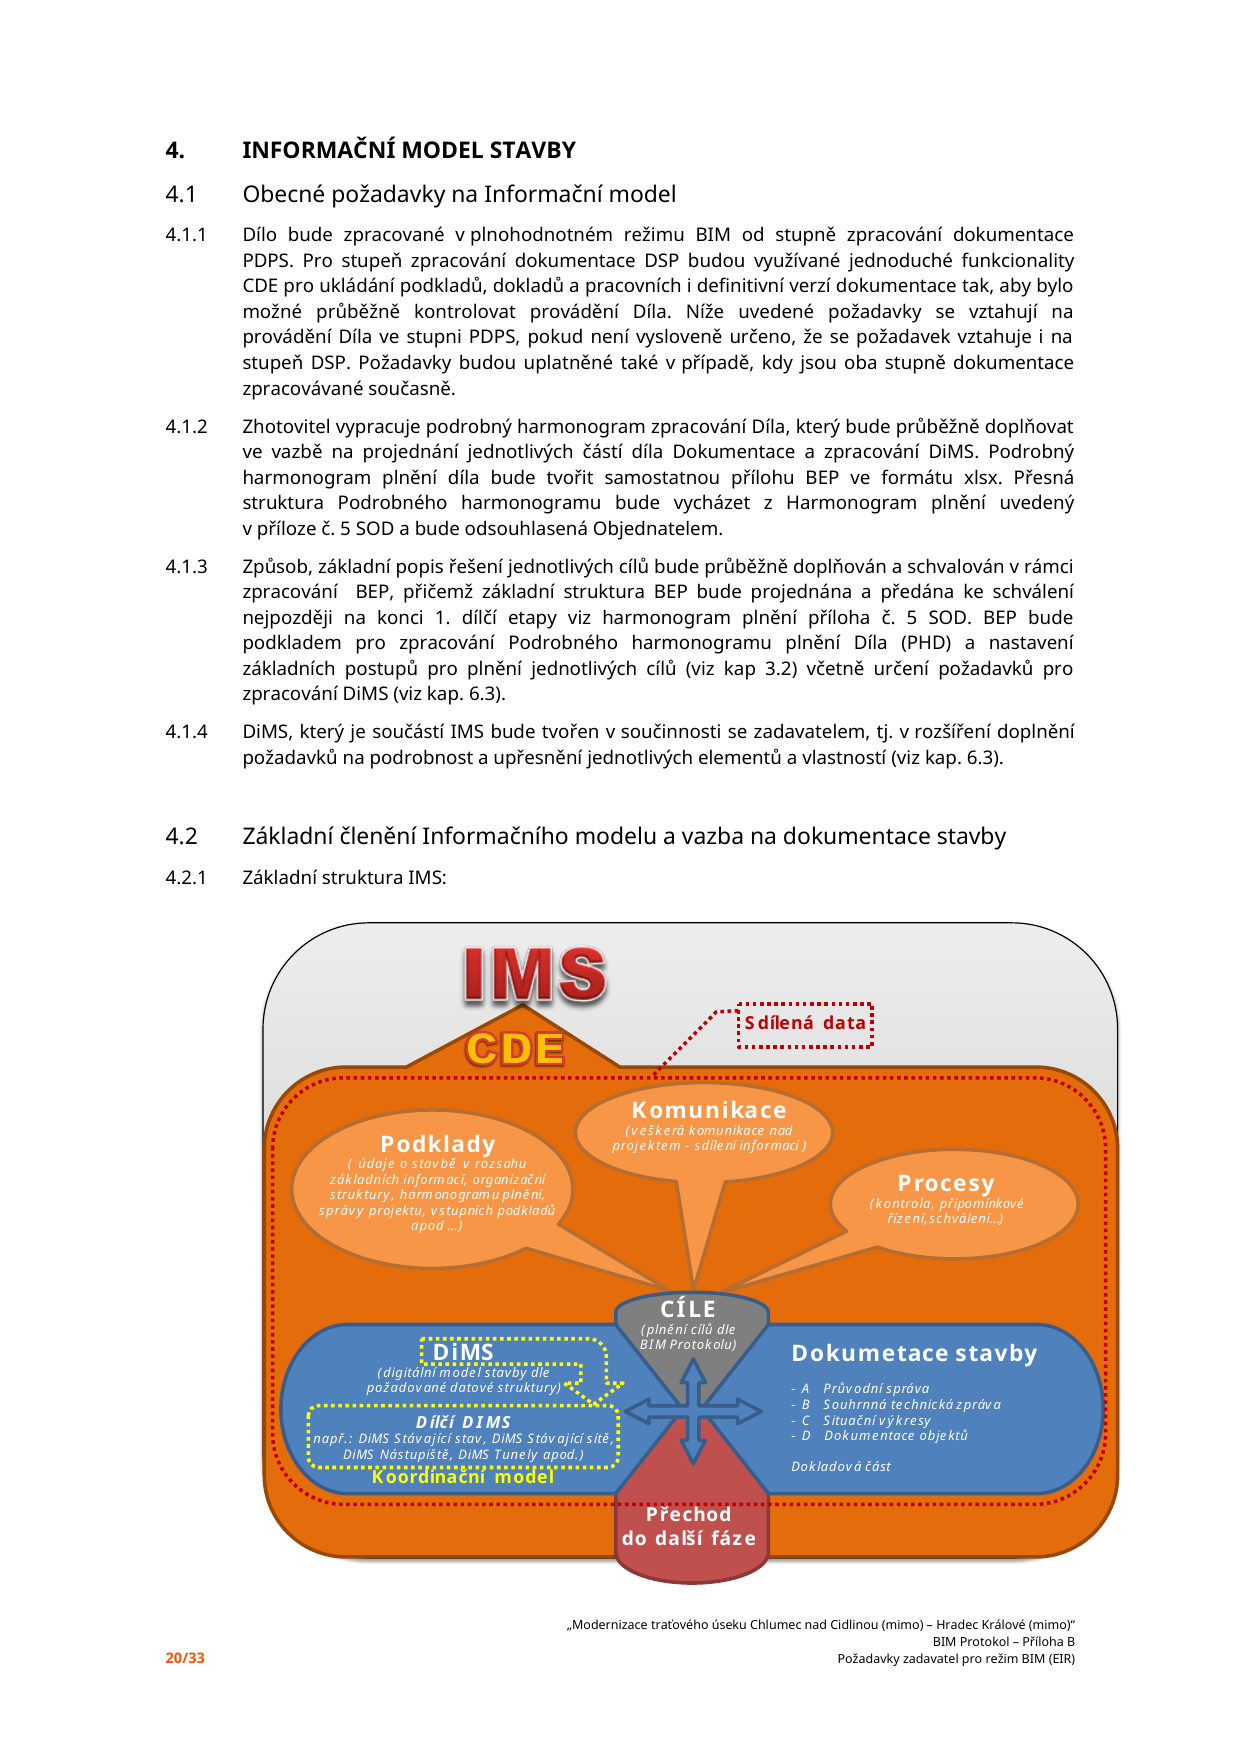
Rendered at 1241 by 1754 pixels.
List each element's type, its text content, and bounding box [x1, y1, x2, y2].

text Základní členění Informačního modelu a vazba na dokumentace stavby [165, 820, 1075, 851]
text Obecné požadavky na Informační model [165, 178, 1075, 209]
text Dílo bude zpracované v plnohodnotném režimu BIM od stupně zpracování dokumentace PDPS. Pro stupeň zpracování dokumentace DSP budou využívané jednoduché funkcionality CDE pro ukládání podkladů, dokladů a pracovních i definitivní verzí dokumentace tak, aby bylo možné průběžně kontrolovat provádění Díla. Níže uvedené požadavky se vztahují na provádění Díla ve stupni PDPS, pokud není vysloveně určeno, že se požadavek vztahuje i na stupeň DSP. Požadavky budou uplatněné také v případě, kdy jsou oba stupně dokumentace zpracovávané současně. [165, 222, 1075, 400]
text DiMS, který je součástí IMS bude tvořen v součinnosti se zadavatelem, tj. v rozšíření doplnění požadavků na podrobnost a upřesnění jednotlivých elementů a vlastností (viz kap. 6.3). [165, 719, 1075, 770]
text Zhotovitel vypracuje podrobný harmonogram zpracování Díla, který bude průběžně doplňovat ve vazbě na projednání jednotlivých částí díla Dokumentace a zpracování DiMS. Podrobný harmonogram plnění díla bude tvořit samostatnou přílohu BEP ve formátu xlsx. Přesná struktura Podrobného harmonogramu bude vycházet z Harmonogram plnění uvedený v příloze č. 5 SOD a bude odsouhlasená Objednatelem. [165, 413, 1075, 541]
text Způsob, základní popis řešení jednotlivých cílů bude průběžně doplňován a schvalován v rámci zpracování BEP, přičemž základní struktura BEP bude projednána a předána ke schválení nejpozději na konci 1. dílčí etapy viz harmonogram plnění příloha č. 5 SOD. BEP bude podkladem pro zpracování Podrobného harmonogramu plnění Díla (PHD) a nastavení základních postupů pro plnění jednotlivých cílů (viz kap 3.2) včetně určení požadavků pro zpracování DiMS (viz kap. 6.3). [165, 553, 1075, 706]
text Informační model stavby [165, 134, 1075, 166]
text Základní struktura IMS: [165, 864, 1075, 889]
